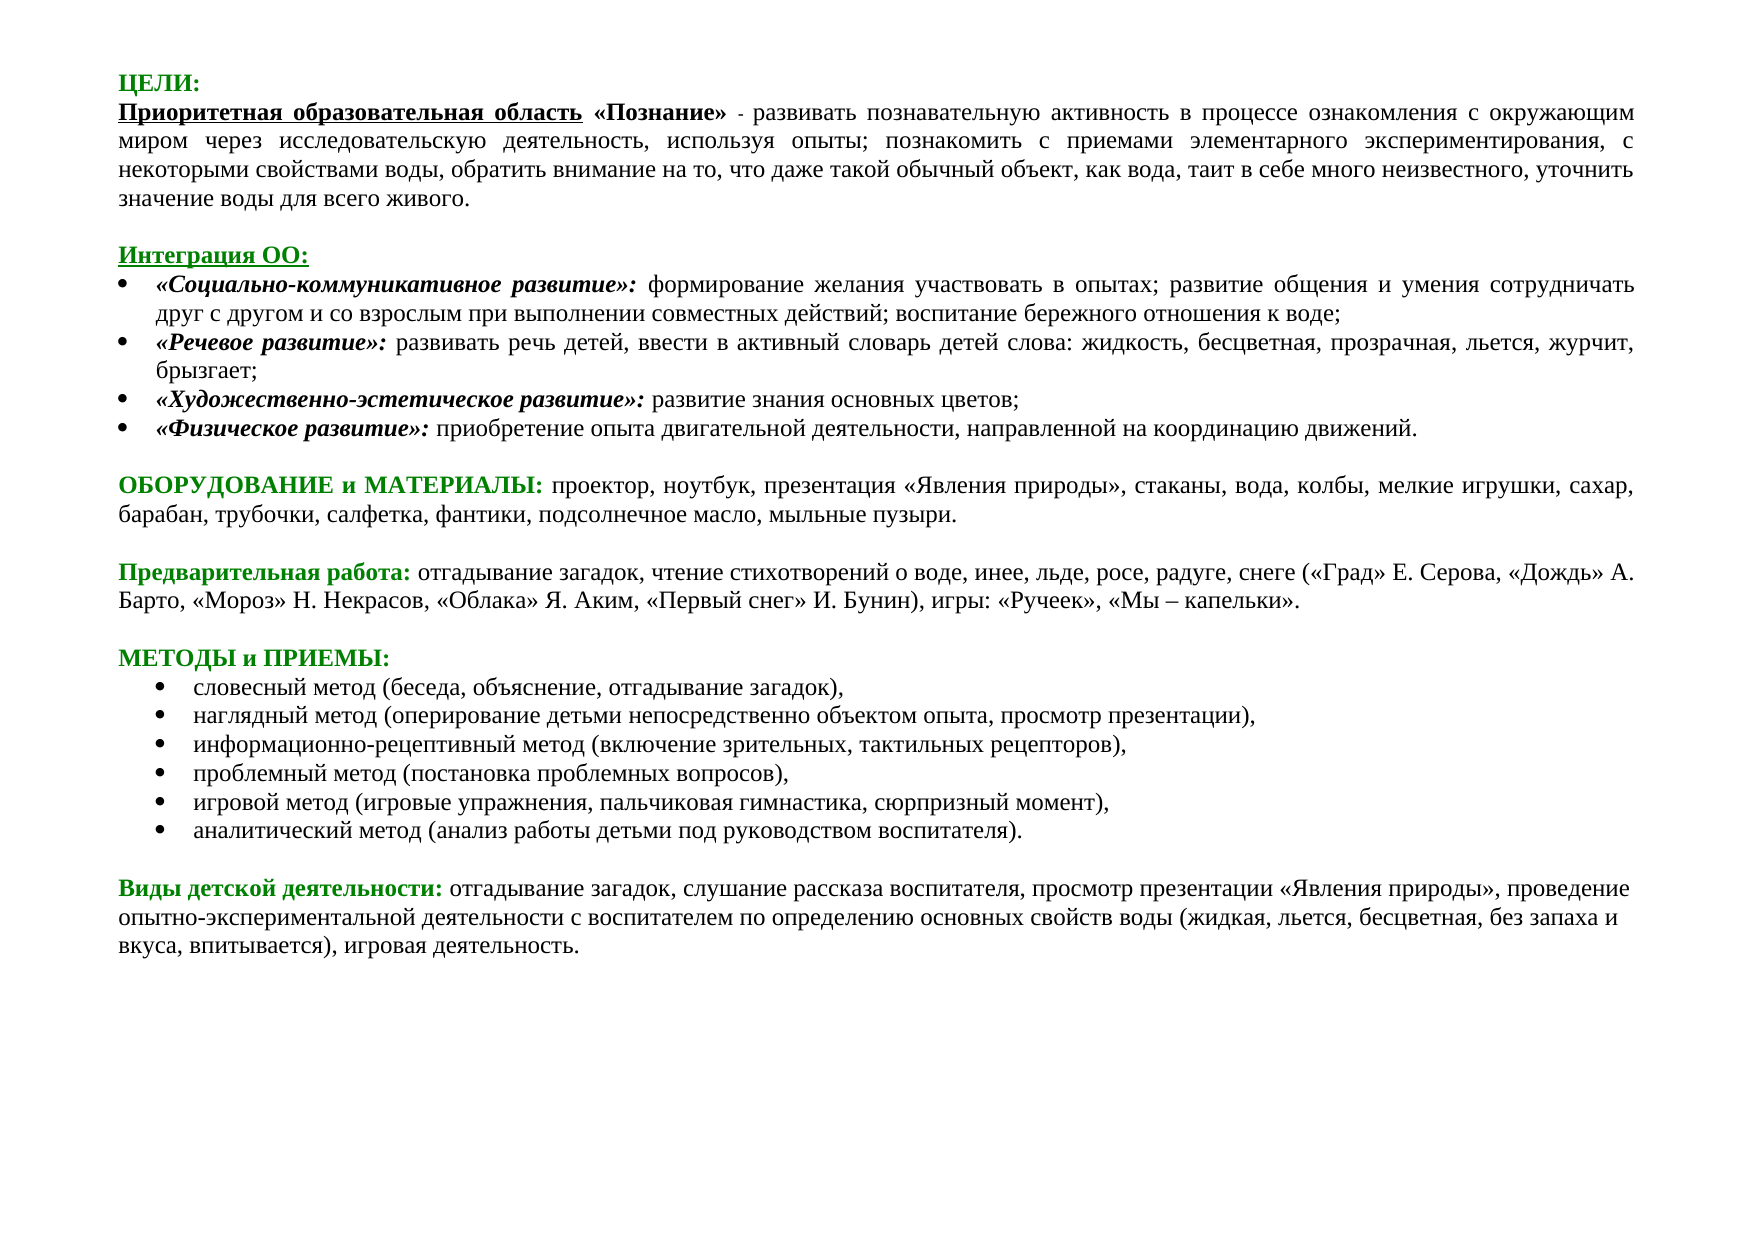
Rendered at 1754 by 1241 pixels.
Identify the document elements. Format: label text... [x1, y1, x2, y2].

text Интеграция ОО: [118, 240, 1636, 269]
list «Социально-коммуникативное развитие»: формирование желания участвовать в опытах; развитие общения и умения сотрудничать друг с другом и со взрослым при выполнении совместных действий; воспитание бережного отношения к воде; [118, 269, 1636, 327]
list наглядный метод (оперирование детьми непосредственно объектом опыта, просмотр презентации), [156, 700, 1636, 729]
list «Речевое развитие»: развивать речь детей, ввести в активный словарь детей слова: жидкость, бесцветная, прозрачная, льется, журчит, брызгает; [118, 327, 1636, 384]
list словесный метод (беседа, объяснение, отгадывание загадок), [156, 672, 1636, 700]
list информационно-рецептивный метод (включение зрительных, тактильных рецепторов), [156, 729, 1636, 758]
list игровой метод (игровые упражнения, пальчиковая гимнастика, сюрпризный момент), [156, 787, 1636, 815]
list аналитический метод (анализ работы детьми под руководством воспитателя). [156, 815, 1636, 844]
list проблемный метод (постановка проблемных вопросов), [156, 758, 1636, 787]
text Приоритетная образовательная область «Познание» - развивать познавательную активность в процессе ознакомления с окружающим миром через исследовательскую деятельность, используя опыты; познакомить с приемами элементарного экспериментирования, с некоторыми свойствами воды, обратить внимание на то, что даже такой обычный объект, как вода, таит в себе много неизвестного, уточнить значение воды для всего живого. [118, 97, 1636, 212]
list «Художественно-эстетическое развитие»: развитие знания основных цветов; [118, 384, 1636, 413]
text Виды детской деятельности: отгадывание загадок, слушание рассказа воспитателя, просмотр презентации «Явления природы», проведение опытно-экспериментальной деятельности с воспитателем по определению основных свойств воды (жидкая, льется, бесцветная, без запаха и вкуса, впитывается), игровая деятельность. [118, 873, 1636, 959]
text ЦЕЛИ: [118, 68, 1636, 97]
text МЕТОДЫ и ПРИЕМЫ: [118, 643, 1636, 672]
list «Физическое развитие»: приобретение опыта двигательной деятельности, направленной на координацию движений. [118, 413, 1636, 442]
text ОБОРУДОВАНИЕ и МАТЕРИАЛЫ: проектор, ноутбук, презентация «Явления природы», стаканы, вода, колбы, мелкие игрушки, сахар, барабан, трубочки, салфетка, фантики, подсолнечное масло, мыльные пузыри. [118, 470, 1636, 528]
text Предварительная работа: отгадывание загадок, чтение стихотворений о воде, инее, льде, росе, радуге, снеге («Град» Е. Серова, «Дождь» А. Барто, «Мороз» Н. Некрасов, «Облака» Я. Аким, «Первый снег» И. Бунин), игры: «Ручеек», «Мы – капельки». [118, 557, 1636, 614]
